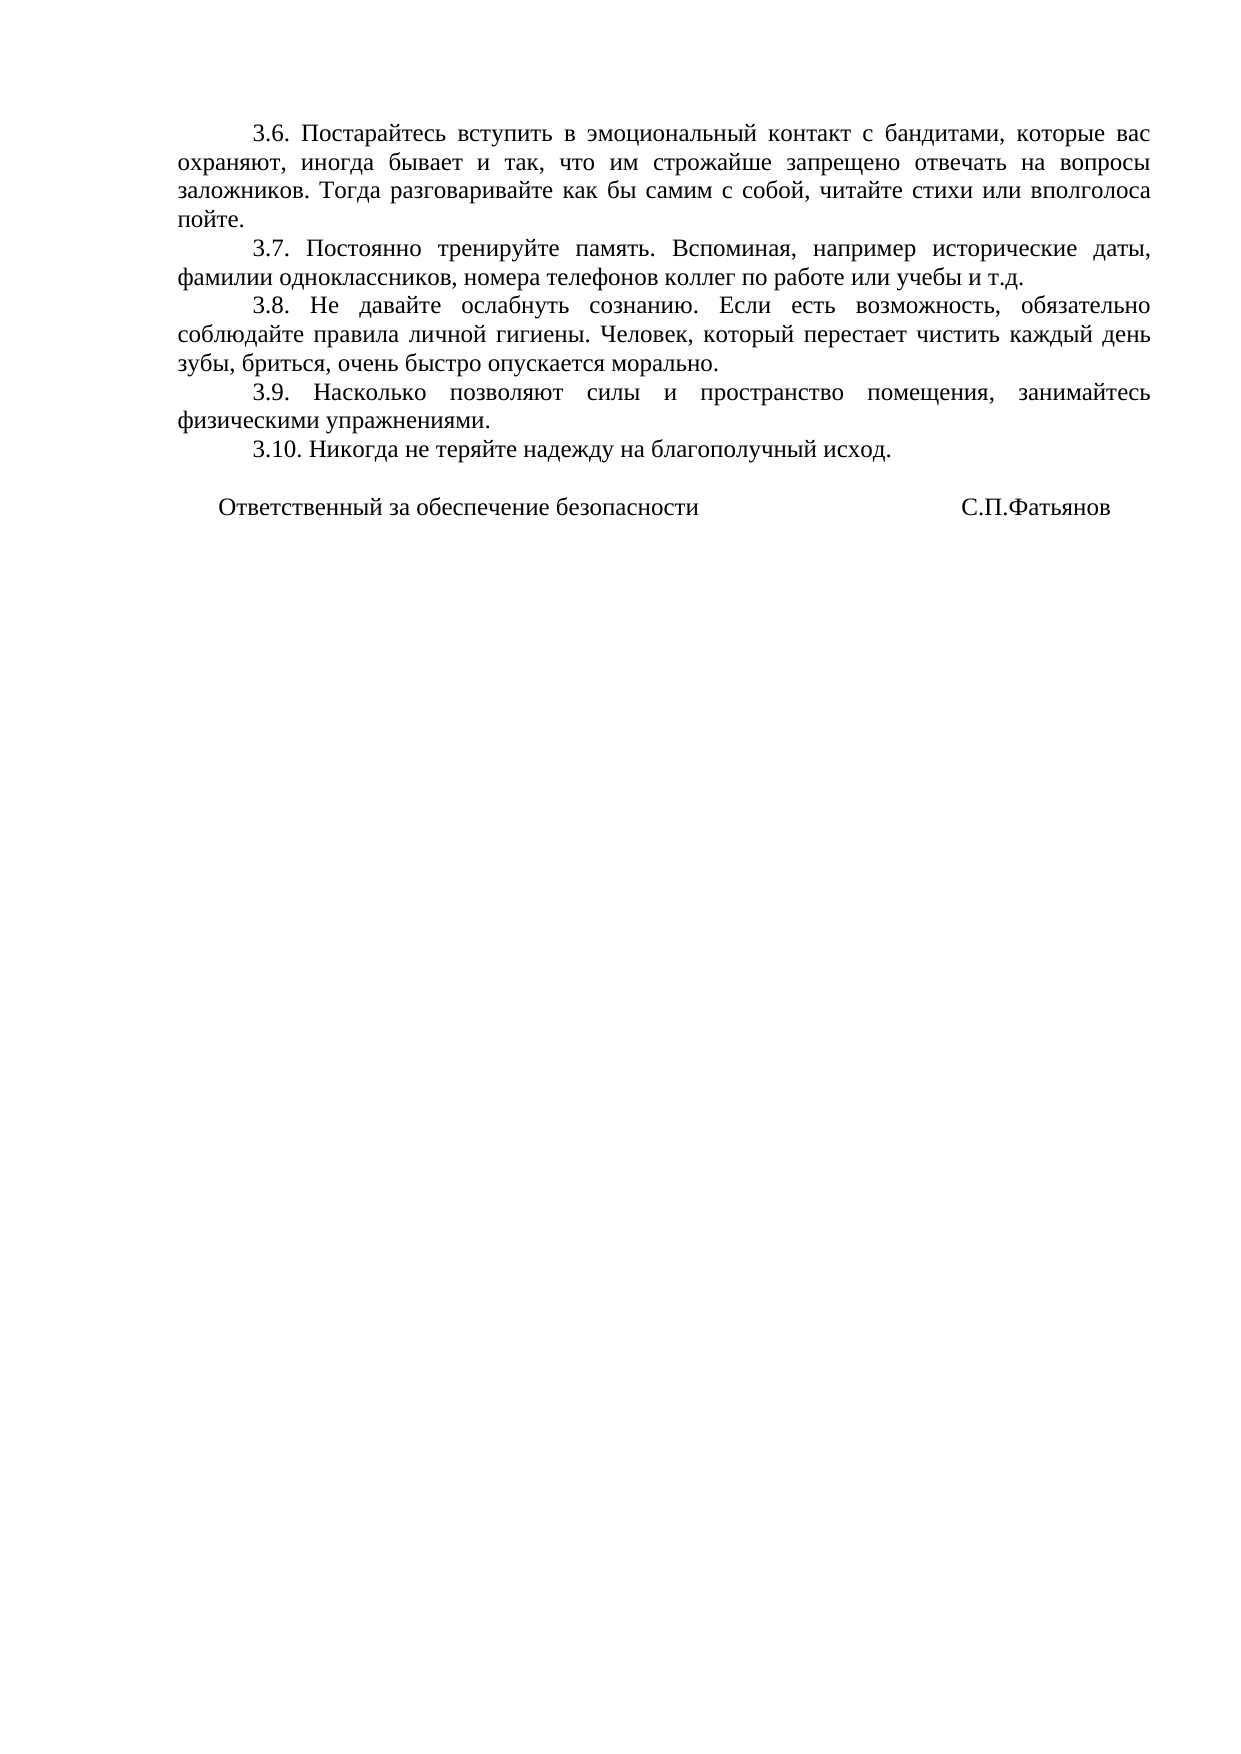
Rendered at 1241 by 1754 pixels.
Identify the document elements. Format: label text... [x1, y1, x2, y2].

text 3.7. Постоянно тренируйте память. Вспоминая, например исторические даты, фамилии одноклассников, номера телефонов коллег по работе или учебы и т.д. [177, 233, 1152, 291]
text Ответственный за обеспечение безопасности С.П.Фатьянов [177, 492, 1152, 521]
text 3.9. Насколько позволяют силы и пространство помещения, занимайтесь физическими упражнениями. [177, 377, 1152, 434]
text 3.10. Никогда не теряйте надежду на благополучный исход. [177, 434, 1152, 463]
text 3.6. Постарайтесь вступить в эмоциональный контакт с бандитами, которые вас охраняют, иногда бывает и так, что им строжайше запрещено отвечать на вопросы заложников. Тогда разговаривайте как бы самим с собой, читайте стихи или вполголоса пойте. [177, 118, 1152, 233]
text 3.8. Не давайте ослабнуть сознанию. Если есть возможность, обязательно соблюдайте правила личной гигиены. Человек, который перестает чистить каждый день зубы, бриться, очень быстро опускается морально. [177, 291, 1152, 377]
